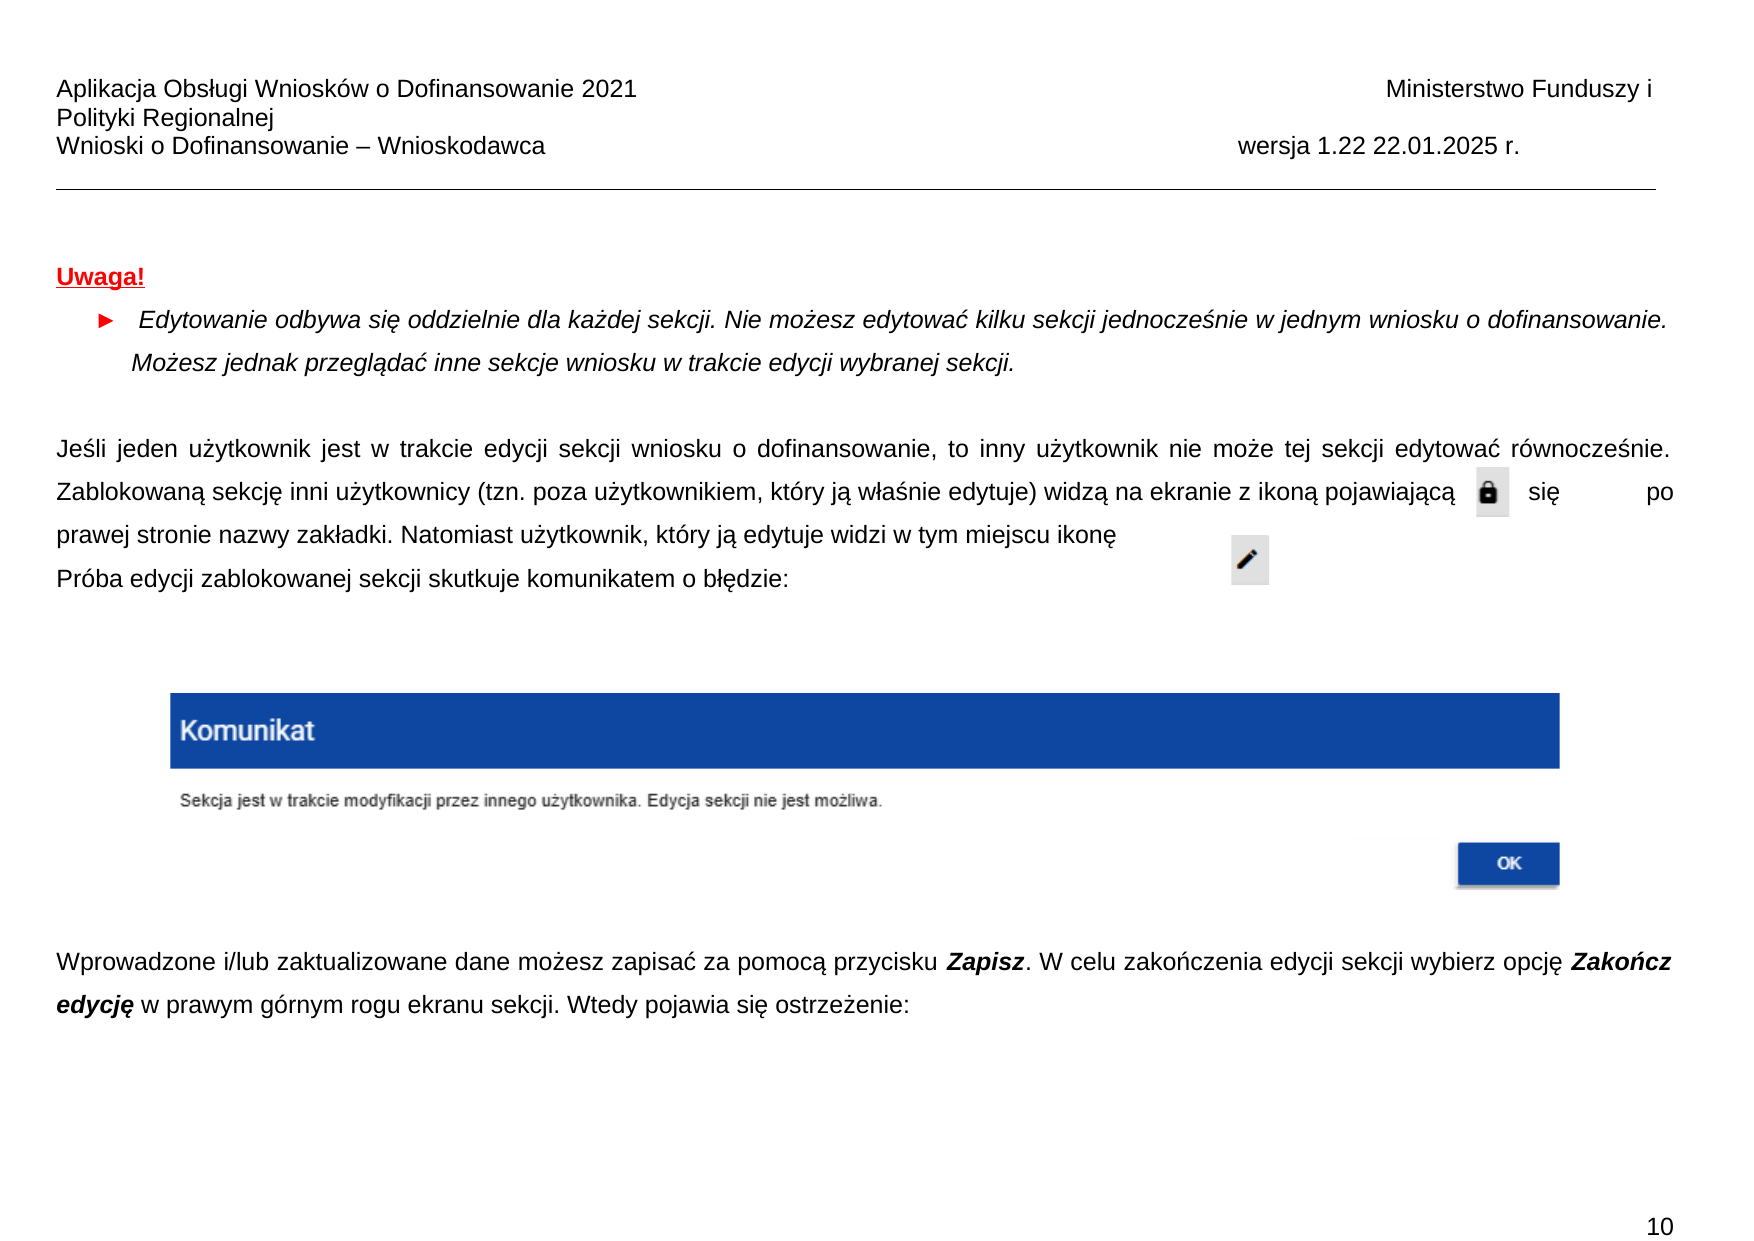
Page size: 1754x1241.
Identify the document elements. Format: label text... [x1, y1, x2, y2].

list Edytowanie odbywa się oddzielnie dla każdej sekcji. Nie możesz edytować kilku sekcji jednocześnie w jednym wniosku o dofinansowanie. Możesz jednak przeglądać inne sekcje wniosku w trakcie edycji wybranej sekcji. [94, 305, 1674, 377]
text Uwaga! [56, 262, 1674, 291]
text Próba edycji zablokowanej sekcji skutkuje komunikatem o błędzie: [56, 564, 1674, 592]
picture [1475, 467, 1509, 515]
picture [1231, 535, 1270, 585]
text Wprowadzone i/lub zaktualizowane dane możesz zapisać za pomocą przycisku Zapisz. W celu zakończenia edycji sekcji wybierz opcję Zakończ edycję w prawym górnym rogu ekranu sekcji. Wtedy pojawia się ostrzeżenie: [56, 947, 1674, 1019]
text Jeśli jeden użytkownik jest w trakcie edycji sekcji wniosku o dofinansowanie, to inny użytkownik nie może tej sekcji edytować równocześnie. Zablokowaną sekcję inni użytkownicy (tzn. poza użytkownikiem, który ją właśnie edytuje) widzą na ekranie z ikoną pojawiającą się po prawej stronie nazwy zakładki. Natomiast użytkownik, który ją edytuje widzi w tym miejscu ikonę [56, 434, 1674, 549]
picture [170, 693, 1560, 890]
